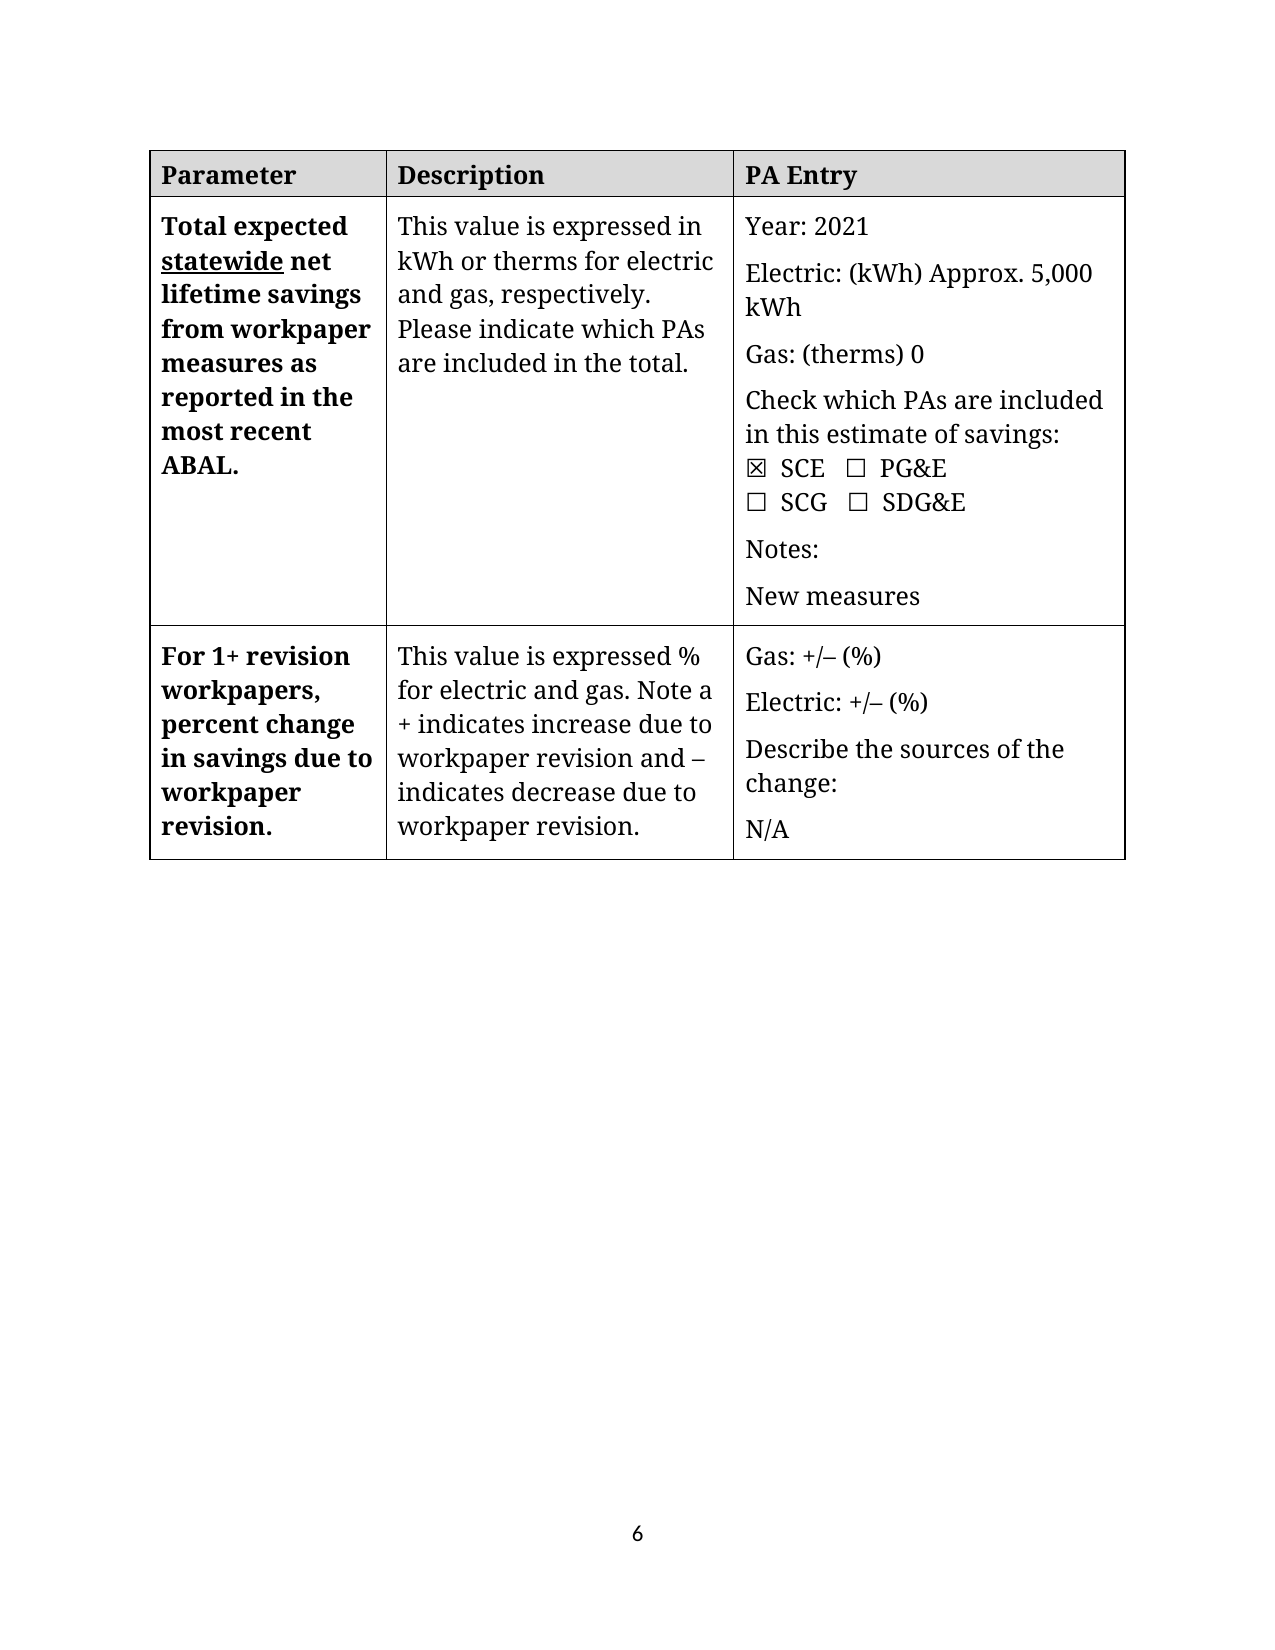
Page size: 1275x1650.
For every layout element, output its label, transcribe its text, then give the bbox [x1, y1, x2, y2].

table_cell This value is expressed % for electric and gas. Note a + indicates increase due to workpaper revision and – indicates decrease due to workpaper revision. [387, 626, 733, 858]
table_cell For 1+ revision workpapers, percent change in savings due to workpaper revision. [151, 626, 386, 858]
table_header Parameter [151, 151, 386, 196]
table_cell Gas: +/– (%) Electric: +/– (%) Describe the sources of the change: N/A [734, 626, 1124, 858]
table_cell Total expected statewide net lifetime savings from workpaper measures as reported in the most recent ABAL. [151, 197, 386, 625]
table_cell This value is expressed in kWh or therms for electric and gas, respectively. Please indicate which PAs are included in the total. [387, 197, 733, 625]
table_header PA Entry [734, 151, 1124, 196]
table_cell Year: 2021 Electric: (kWh) Approx. 5,000 kWh Gas: (therms) 0 Check which PAs are included in this estimate of savings: SCE PG&E SCG SDG&E Notes: New measures [734, 197, 1124, 625]
table_header Description [387, 151, 733, 196]
